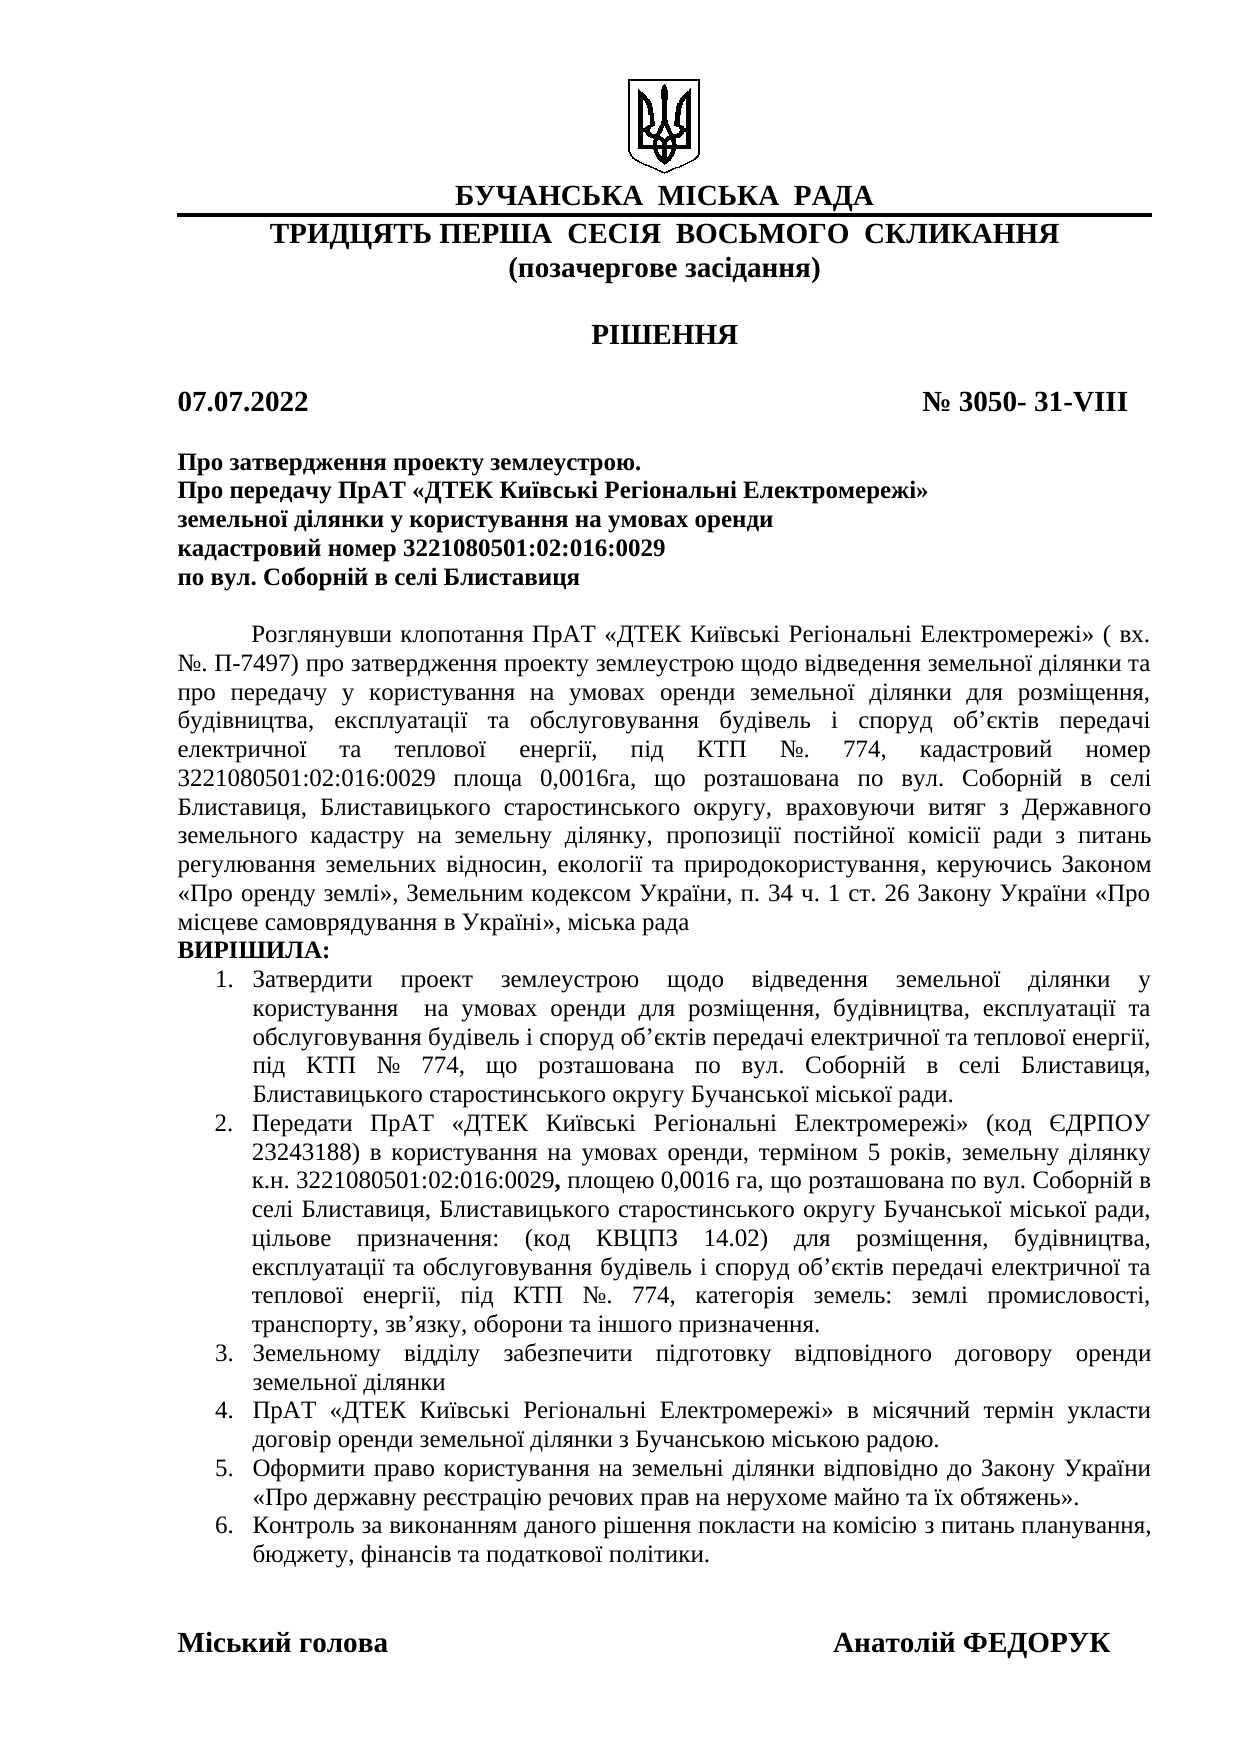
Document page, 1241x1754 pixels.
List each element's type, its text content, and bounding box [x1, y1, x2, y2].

text Про затвердження проекту землеустрою. [177, 447, 1152, 475]
text по вул. Соборній в селі Блиставиця [177, 562, 1152, 590]
list Оформити право користування на земельні ділянки відповідно до Закону України «Про державну реєстрацію речових прав на нерухоме майно та їх обтяжень». [215, 1453, 1152, 1510]
text (позачергове засідання) [177, 250, 1152, 284]
list Передати ПрАТ «ДТЕК Київські Регіональні Електромережі» (код ЄДРПОУ 23243188) в користування на умовах оренди, терміном 5 років, земельну ділянку к.н. 3221080501:02:016:0029, площею 0,0016 га, що розташована по вул. Соборній в селі Блиставиця, Блиставицького старостинського округу Бучанської міської ради, цільове призначення: (код КВЦПЗ 14.02) для розміщення, будівництва, експлуатації та обслуговування будівель і споруд об’єктів передачі електричної та теплової енергії, під КТП №. 774, категорія земель: землі промисловості, транспорту, зв’язку, оборони та іншого призначення. [214, 1108, 1152, 1338]
list Затвердити проект землеустрою щодо відведення земельної ділянки у користування на умовах оренди для розміщення, будівництва, експлуатації та обслуговування будівель і споруд об’єктів передачі електричної та теплової енергії, під КТП № 774, що розташована по вул. Соборній в селі Блиставиця, Блиставицького старостинського округу Бучанської міської ради. [215, 964, 1152, 1108]
list Контроль за виконанням даного рішення покласти на комісію з питань планування, бюджету, фінансів та податкової політики. [215, 1510, 1152, 1568]
text ТРИДЦЯТЬ ПЕРША СЕСІЯ ВОСЬМОГО СКЛИКАННЯ [177, 217, 1152, 250]
text кадастровий номер 3221080501:02:016:0029 [177, 533, 1152, 562]
text 07.07.2022 № 3050- 31-VІІІ [177, 384, 1152, 418]
text БУЧАНСЬКА МІСЬКА РАДА [177, 178, 1152, 213]
list Земельному відділу забезпечити підготовку відповідного договору оренди земельної ділянки [215, 1338, 1152, 1395]
text Про передачу ПрАТ «ДТЕК Київські Регіональні Електромережі» [177, 475, 1152, 504]
text земельної ділянки у користування на умовах оренди [177, 504, 1152, 533]
text РІШЕННЯ [177, 317, 1152, 351]
text ВИРІШИЛА: [177, 935, 1152, 964]
list ПрАТ «ДТЕК Київські Регіональні Електромережі» в місячний термін укласти договір оренди земельної ділянки з Бучанською міською радою. [215, 1395, 1152, 1453]
text Міський голова Анатолій ФЕДОРУК [177, 1625, 1152, 1659]
text Розглянувши клопотання ПрАТ «ДТЕК Київські Регіональні Електромережі» ( вх. №. П-7497) про затвердження проекту землеустрою щодо відведення земельної ділянки та про передачу у користування на умовах оренди земельної ділянки для розміщення, будівництва, експлуатації та обслуговування будівель і споруд об’єктів передачі електричної та теплової енергії, під КТП №. 774, кадастровий номер 3221080501:02:016:0029 площа 0,0016га, що розташована по вул. Соборній в селі Блиставиця, Блиставицького старостинського округу, враховуючи витяг з Державного земельного кадастру на земельну ділянку, пропозиції постійної комісії ради з питань регулювання земельних відносин, екології та природокористування, керуючись Законом «Про оренду землі», Земельним кодексом України, п. 34 ч. 1 ст. 26 Закону України «Про місцеве самоврядування в Україні», міська рада [177, 619, 1152, 935]
